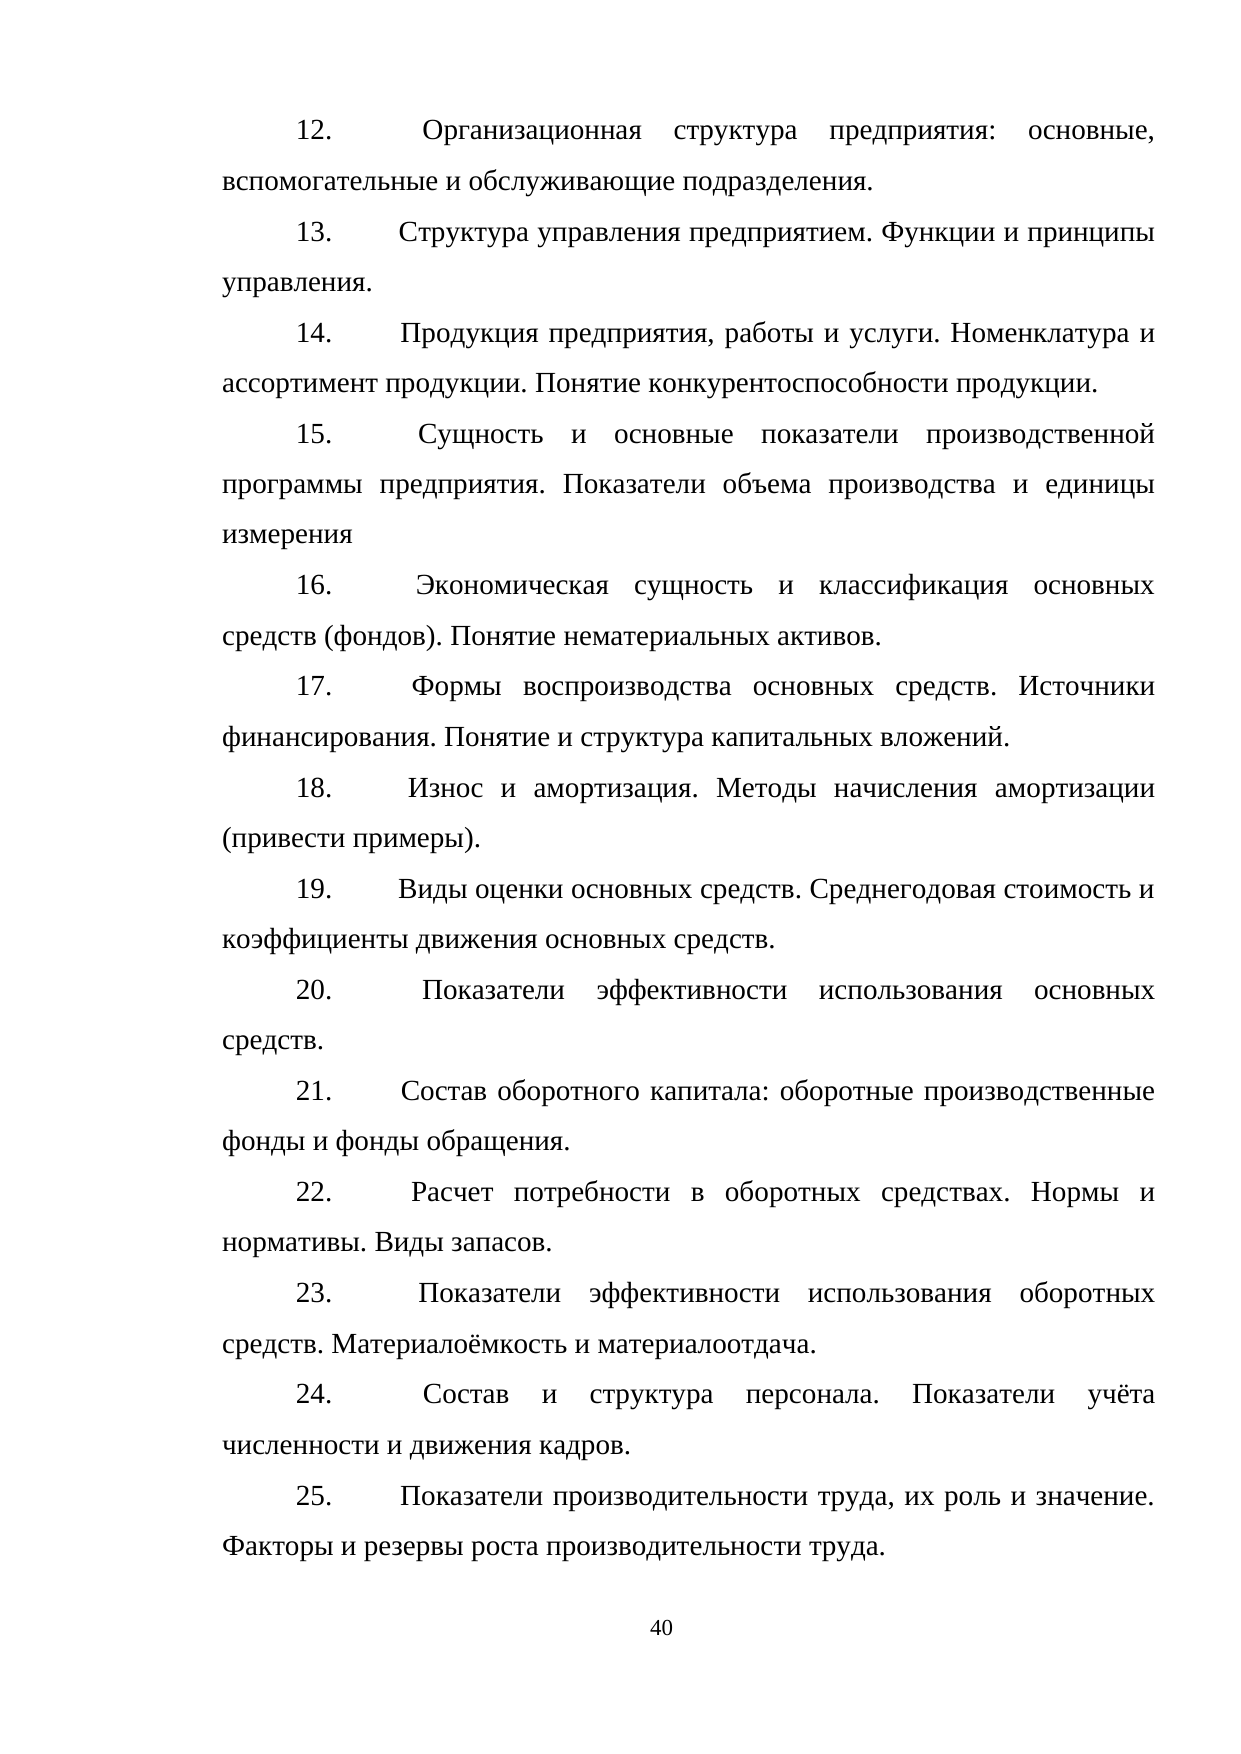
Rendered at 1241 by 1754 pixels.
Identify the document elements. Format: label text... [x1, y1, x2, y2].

text 20. Показатели эффективности использования основных средств. [222, 972, 1156, 1056]
text 24. Состав и структура персонала. Показатели учёта численности и движения кадров. [222, 1377, 1156, 1460]
text 22. Расчет потребности в оборотных средствах. Нормы и нормативы. Виды запасов. [222, 1174, 1156, 1258]
text 12. Организационная структура предприятия: основные, вспомогательные и обслуживающие подразделения. [222, 112, 1156, 196]
text 19. Виды оценки основных средств. Среднегодовая стоимость и коэффициенты движения основных средств. [222, 871, 1156, 955]
text 18. Износ и амортизация. Методы начисления амортизации (привести примеры). [222, 770, 1156, 853]
text 23. Показатели эффективности использования оборотных средств. Материалоёмкость и материалоотдача. [222, 1275, 1156, 1359]
text 15. Сущность и основные показатели производственной программы предприятия. Показатели объема производства и единицы измерения [222, 416, 1156, 550]
text 17. Формы воспроизводства основных средств. Источники финансирования. Понятие и структура капитальных вложений. [222, 668, 1156, 752]
text 25. Показатели производительности труда, их роль и значение. Факторы и резервы роста производительности труда. [222, 1478, 1156, 1562]
text 14. Продукция предприятия, работы и услуги. Номенклатура и ассортимент продукции. Понятие конкурентоспособности продукции. [222, 315, 1156, 399]
text 13. Структура управления предприятием. Функции и принципы управления. [222, 214, 1156, 297]
text 21. Состав оборотного капитала: оборотные производственные фонды и фонды обращения. [222, 1073, 1156, 1157]
text 16. Экономическая сущность и классификация основных средств (фондов). Понятие нематериальных активов. [222, 567, 1156, 651]
